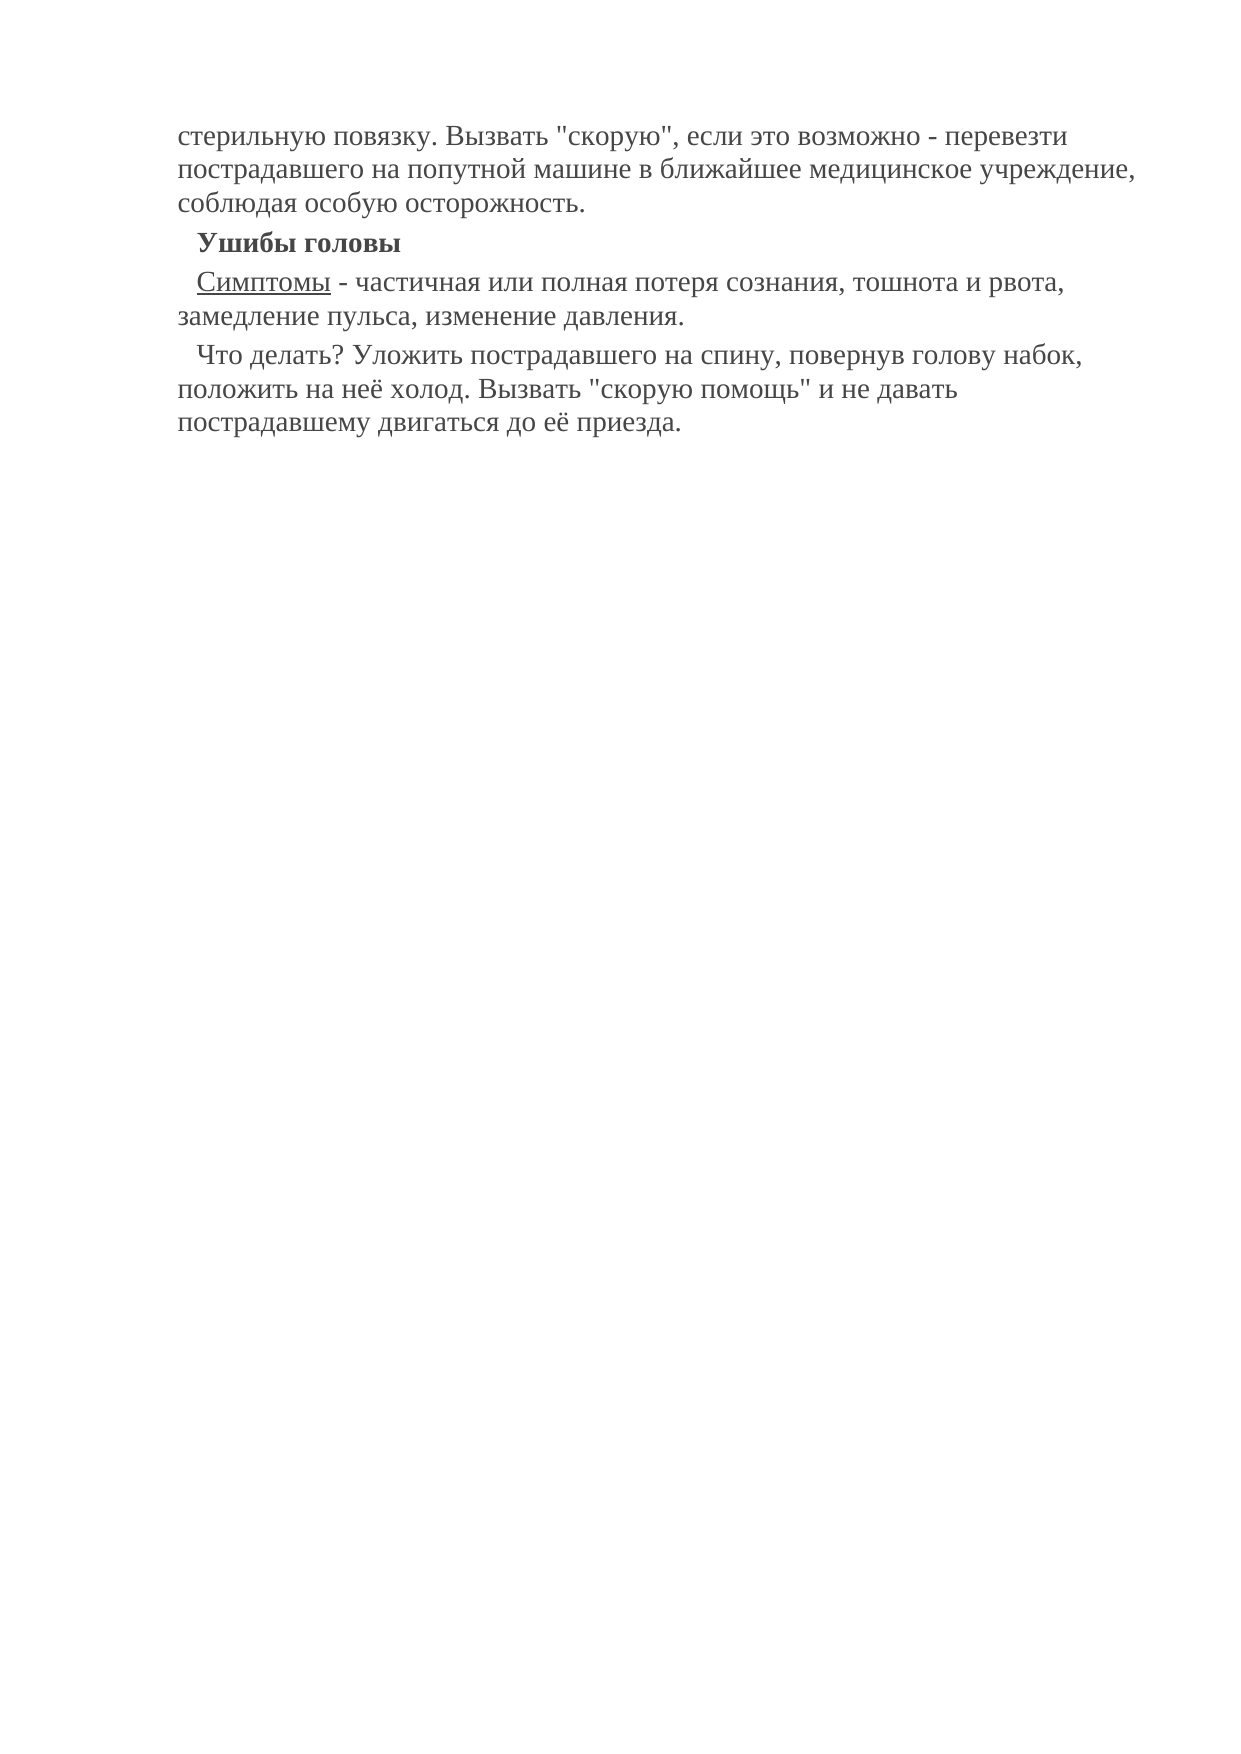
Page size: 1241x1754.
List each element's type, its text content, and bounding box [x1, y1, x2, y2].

text Что делать? Уложить пострадавшего на спину, повернув голову набок, положить на неё холод. Вызвать "скорую помощь" и не давать пострадавшему двигаться до её приезда. [177, 337, 1152, 438]
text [177, 118, 1152, 219]
text Симптомы - частичная или полная потеря сознания, тошнота и рвота, замедление пульса, изменение давления. [177, 264, 1152, 331]
text Ушибы головы [177, 225, 1152, 258]
